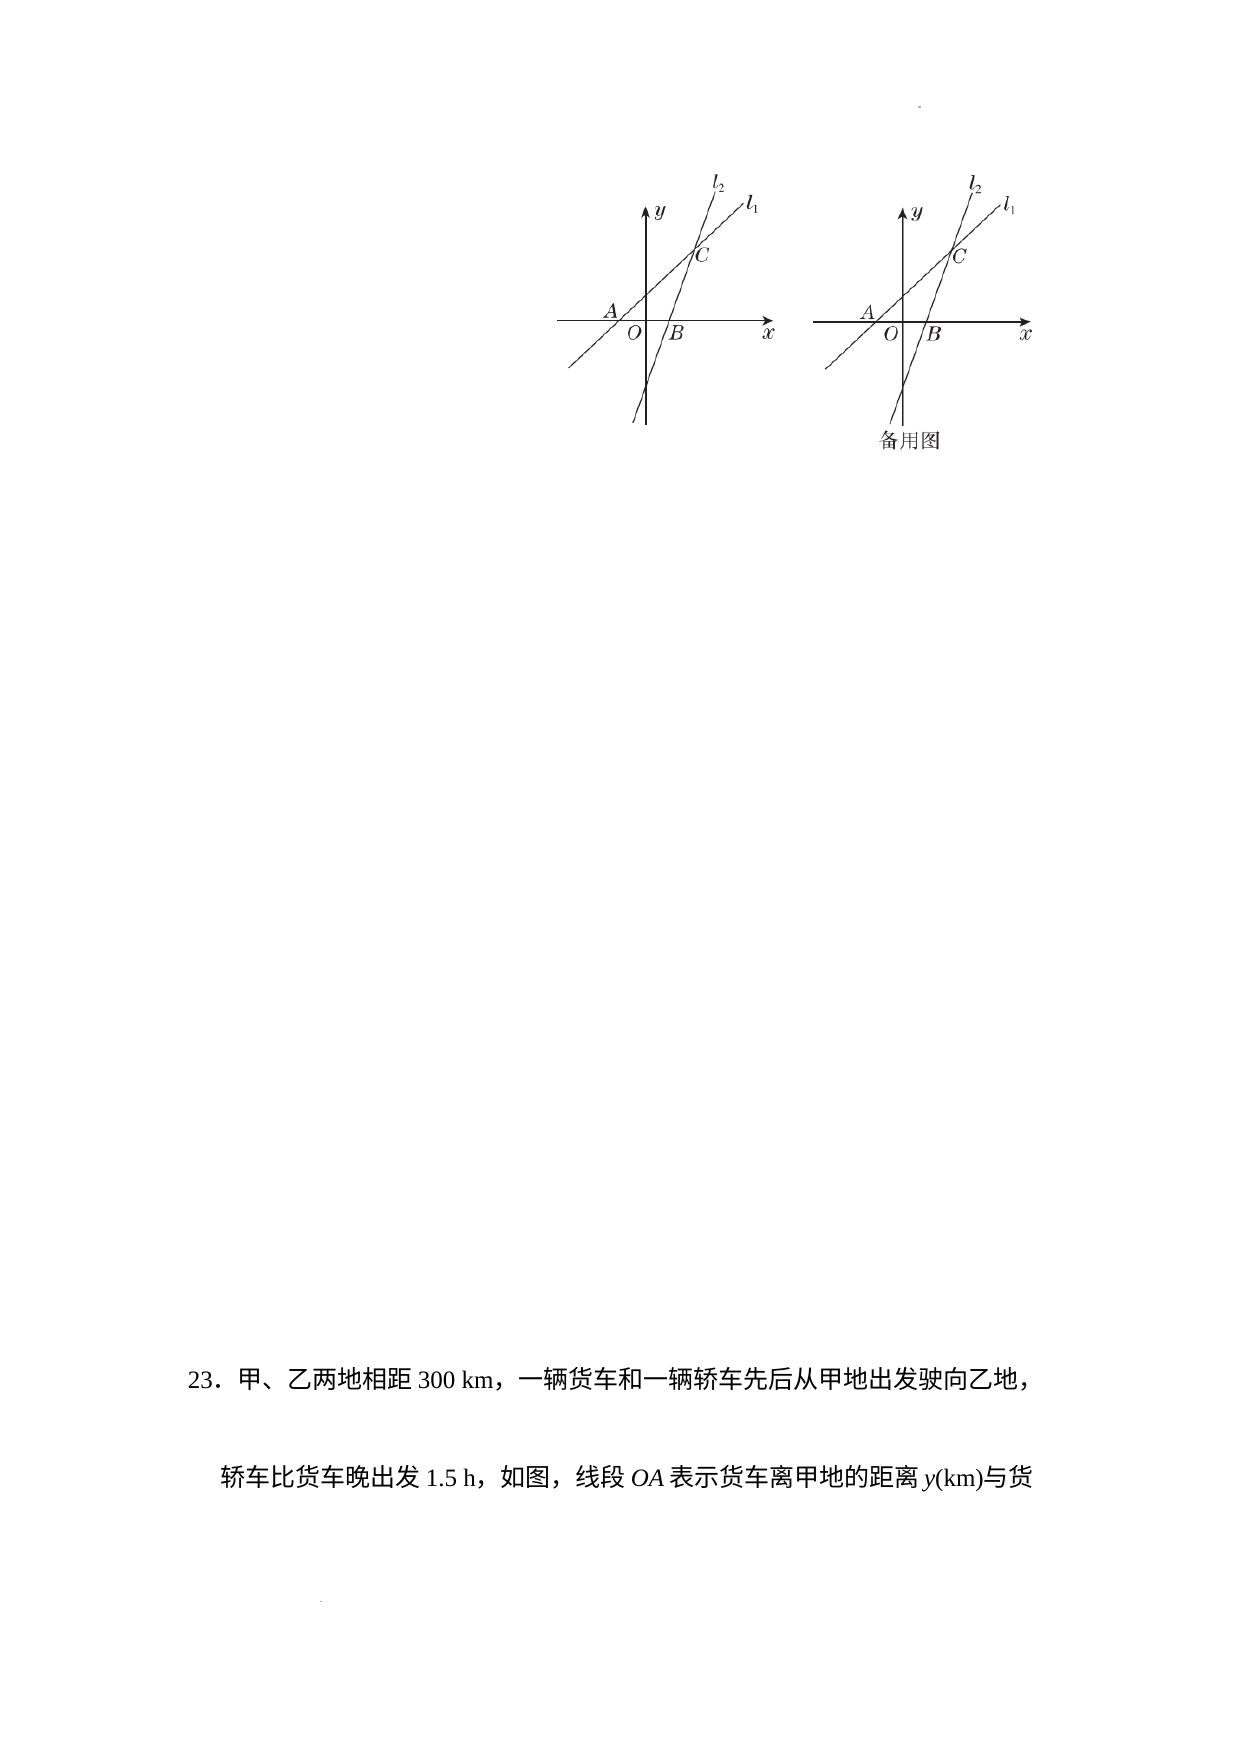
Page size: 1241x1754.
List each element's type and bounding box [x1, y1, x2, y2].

text [188, 1345, 1053, 1508]
picture [525, 161, 1053, 460]
